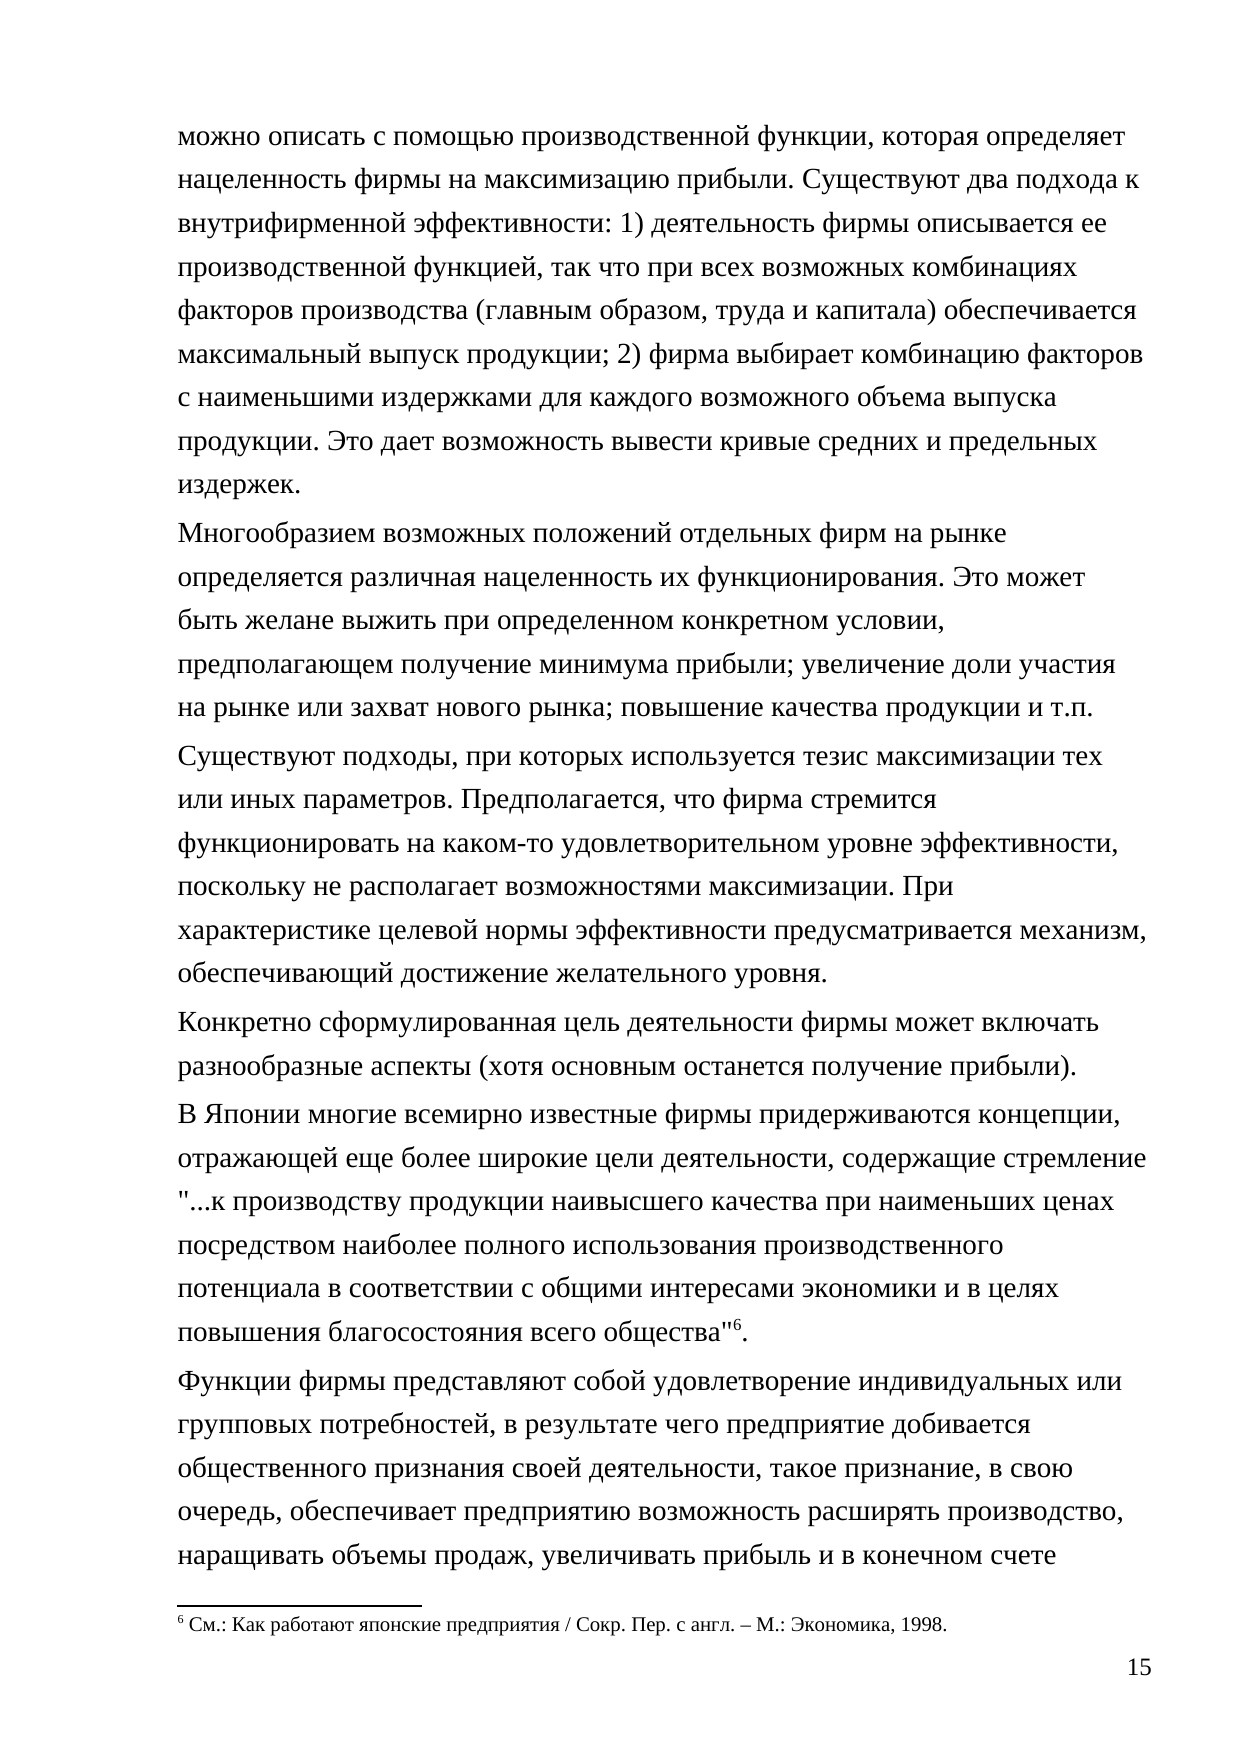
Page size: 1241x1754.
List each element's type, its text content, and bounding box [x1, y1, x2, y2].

text Конкретно сформулированная цель деятельности фирмы может включать разнообразные аспекты (хотя основным останется получение прибыли). [177, 1004, 1152, 1081]
text Многообразием возможных положений отдельных фирм на рынке определяется различная нацеленность их функционирования. Это может быть желане выжить при определенном конкретном условии, предполагающем получение минимума прибыли; увеличение доли участия на рынке или захват нового рынка; повышение качества продукции и т.п. [177, 515, 1152, 723]
text Существуют подходы, при которых используется тезис максимизации тех или иных параметров. Предполагается, что фирма стремится функционировать на каком-то удовлетворительном уровне эффективности, поскольку не располагает возможностями максимизации. При характеристике целевой нормы эффективности предусматривается механизм, обеспечивающий достижение желательного уровня. [177, 738, 1152, 989]
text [177, 1363, 1152, 1571]
text В Японии многие всемирно известные фирмы придерживаются концепции, отражающей еще более широкие цели деятельности, содержащие стремление "...к производству продукции наивысшего качества при наименьших ценах посредством наиболее полного использования производственного потенциала в соответствии с общими интересами экономики и в целях повышения благосостояния всего общества". [177, 1096, 1152, 1348]
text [177, 118, 1152, 500]
